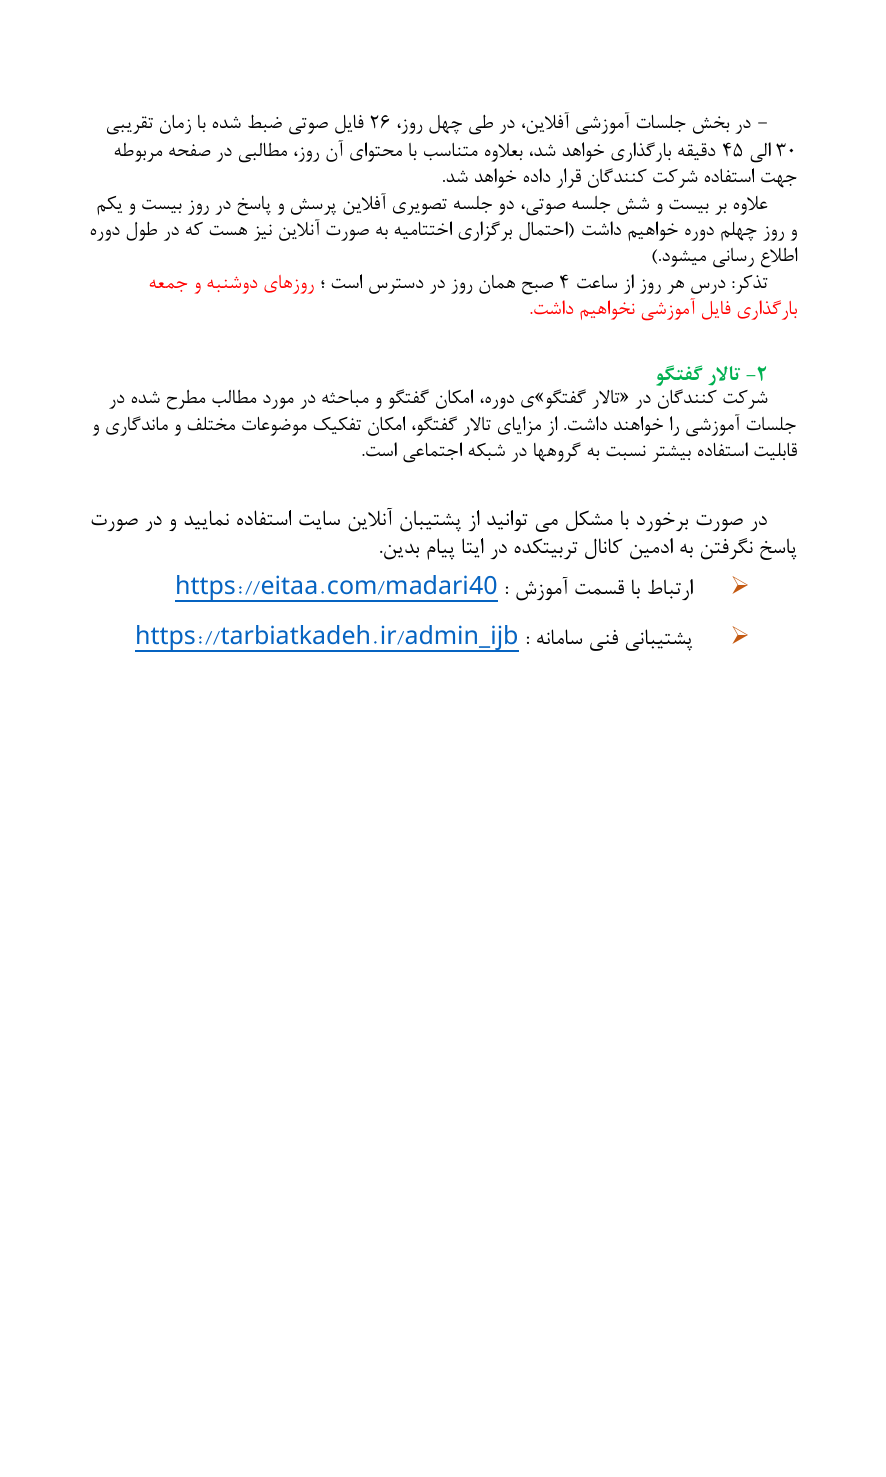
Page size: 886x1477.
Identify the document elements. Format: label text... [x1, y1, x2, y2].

text علاوه بر بیست و شش جلسه صوتی،‌ دو جلسه تصویری آفلاین پرسش و پاسخ در روز بیست و یکم و روز چهلم دوره خواهیم داشت (احتمال برگزاری اختتامیه به صورت آنلاین نیز هست که در طول دوره اطلاع رسانی میشود.) [89, 194, 797, 270]
text تذکر: درس هر روز از ساعت 4 صبح همان روز در دسترس است ؛ روزهای دوشنبه و جمعه بارگذاری فایل آموزشی نخواهیم داشت. [89, 273, 797, 322]
text - در بخش جلسات آموزشی آفلاین،‌ در طی چهل روز،‌ 26 فایل صوتی ضبط شده با زمان تقریبی 30 الی 45 دقیقه بارگذاری خواهد شد، بعلاوه متناسب با محتوای آن روز، مطالبی در صفحه مربوطه جهت استفاده شرکت کنندگان قرار داده خواهد شد. [89, 111, 797, 191]
text در صورت برخورد با مشکل می توانید از پشتیبان آنلاین سایت استفاده نمایید و در صورت پاسخ نگرفتن به ادمین کانال تربیتکده در ایتا پیام بدین. [89, 509, 797, 563]
list ارتباط با قسمت آموزش : https://eitaa.com/madari40 [89, 566, 730, 609]
text 2- تالار گفتگو [89, 366, 797, 388]
text شرکت کنندگان در «تالار گفتگو»ی دوره،‌ امکان گفتگو و مباحثه در مورد مطالب مطرح شده در جلسات آموزشی را خواهند داشت. از مزایای تالار گفتگو، امکان تفکیک موضوعات مختلف و ماندگاری و قابلیت استفاده بیشتر نسبت به گروهها در شبکه اجتماعی است. [89, 388, 797, 464]
list پشتیبانی فنی سامانه : https://tarbiatkadeh.ir/admin_ijb [89, 616, 730, 659]
